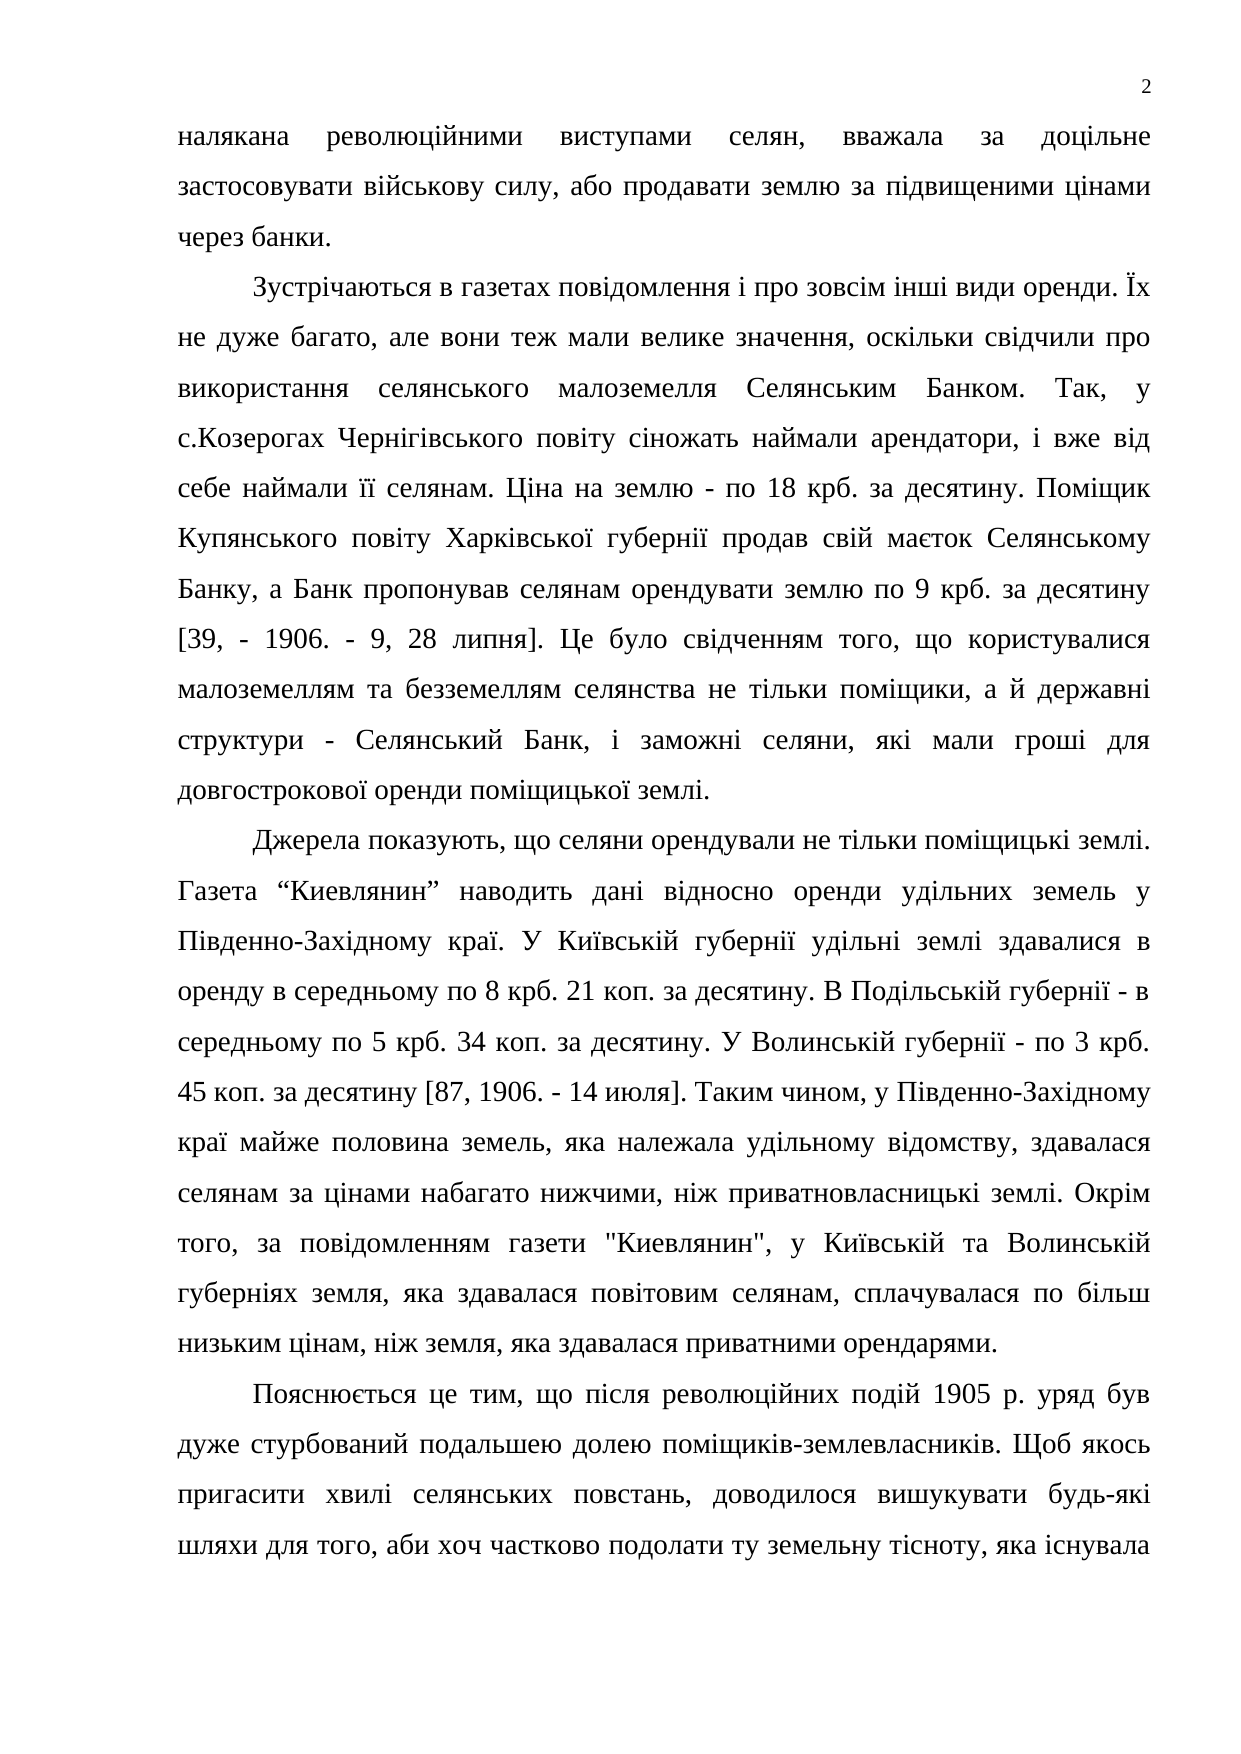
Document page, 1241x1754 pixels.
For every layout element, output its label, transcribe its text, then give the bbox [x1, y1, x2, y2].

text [177, 118, 1152, 252]
text Зустрічаються в газетах повідомлення і про зовсім інші види оренди. Їх не дуже багато, але вони теж мали велике значення, оскільки свідчили про використання селянського малоземелля Селянським Банком. Так, у с.Козерогах Чернігівського повіту сіножать наймали арендатори, і вже від себе наймали її селянам. Ціна на землю - по 18 крб. за десятину. Поміщик Купянського повіту Харківської губернії продав свій маєток Селянському Банку, а Банк пропонував селянам орендувати землю по 9 крб. за десятину [39, - 1906. - 9, 28 липня]. Це було свідченням того, що користувалися малоземеллям та безземеллям селянства не тільки поміщики, а й державні структури - Селянський Банк, і заможні селяни, які мали гроші для довгострокової оренди поміщицької землі. [177, 269, 1152, 806]
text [177, 1376, 1152, 1560]
text Джерела показують, що селяни орендували не тільки поміщицькі землі. Газета “Киевлянин” наводить дані відносно оренди удільних земель у Південно-Західному краї. У Київській губернії удільні землі здавалися в оренду в середньому по 8 крб. 21 коп. за десятину. В Подільській губернії - в середньому по 5 крб. 34 коп. за десятину. У Волинській губернії - по 3 крб. 45 коп. за десятину [87, 1906. - 14 июля]. Таким чином, у Південно-Західному краї майже половина земель, яка належала удільному відомству, здавалася селянам за цінами набагато нижчими, ніж приватновласницькі землі. Окрім того, за повідомленням газети "Киевлянин", у Київській та Волинській губерніях земля, яка здавалася повітовим селянам, сплачувалася по більш низьким цінам, ніж земля, яка здавалася приватними орендарями. [177, 822, 1152, 1359]
